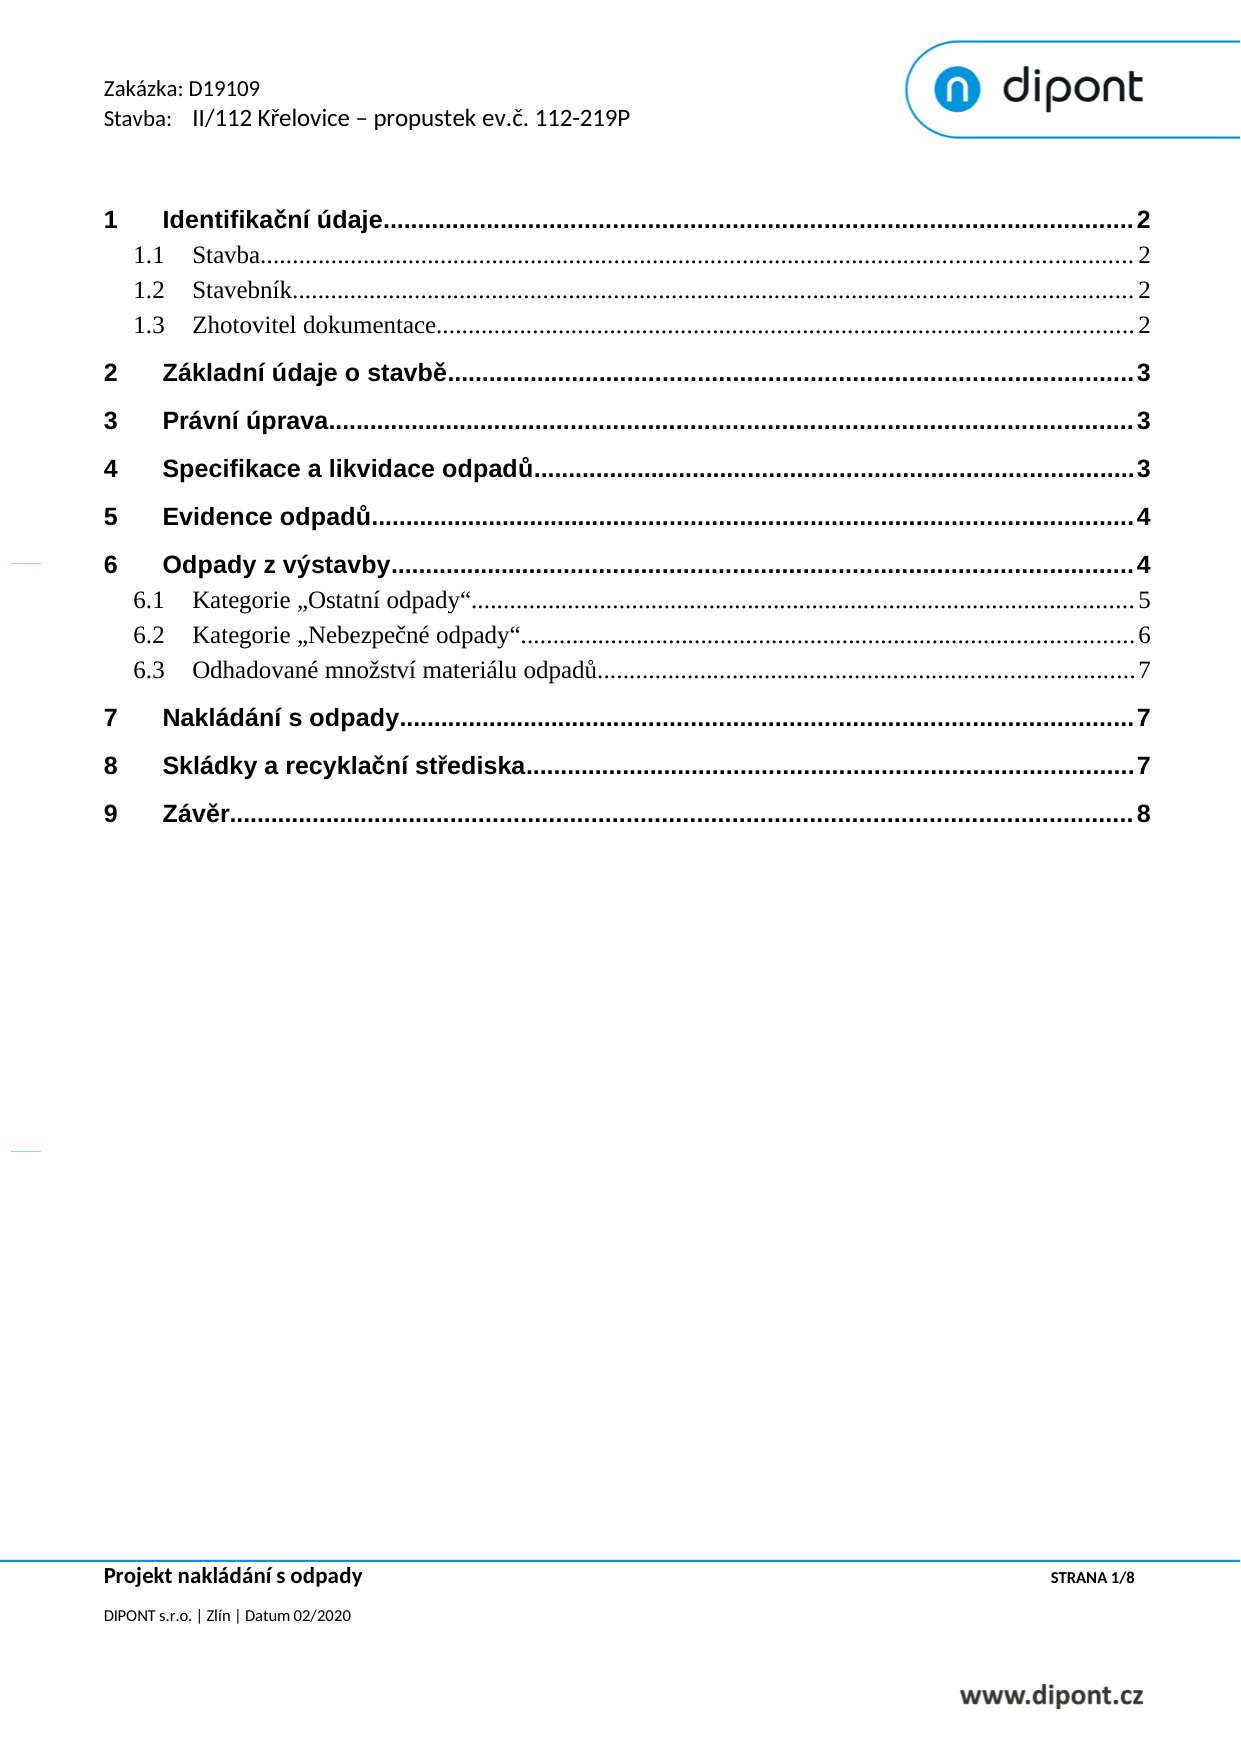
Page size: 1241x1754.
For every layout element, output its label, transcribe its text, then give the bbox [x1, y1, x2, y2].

text 8 Skládky a recyklační střediska 7 [103, 751, 1152, 780]
picture [0, 0, 1241, 1559]
text 6 Odpady z výstavby 4 [103, 549, 1152, 578]
picture [0, 1563, 1241, 1739]
text 1.2 Stavebník 2 [133, 275, 1152, 304]
text 2 Základní údaje o stavbě 3 [103, 358, 1152, 387]
text 6.1 Kategorie „Ostatní odpady“ 5 [133, 585, 1152, 614]
text 1.3 Zhotovitel dokumentace 2 [133, 310, 1152, 339]
text 9 Závěr 8 [103, 799, 1152, 828]
text 4 Specifikace a likvidace odpadů 3 [103, 454, 1152, 483]
text 6.3 Odhadované množství materiálu odpadů 7 [133, 655, 1152, 684]
text 1.1 Stavba 2 [133, 240, 1152, 269]
text 1 Identifikační údaje 2 [103, 204, 1152, 233]
text 7 Nakládání s odpady 7 [103, 703, 1152, 732]
text 5 Evidence odpadů 4 [103, 502, 1152, 531]
text 6.2 Kategorie „Nebezpečné odpady“ 6 [133, 620, 1152, 649]
text 3 Právní úprava 3 [103, 406, 1152, 435]
